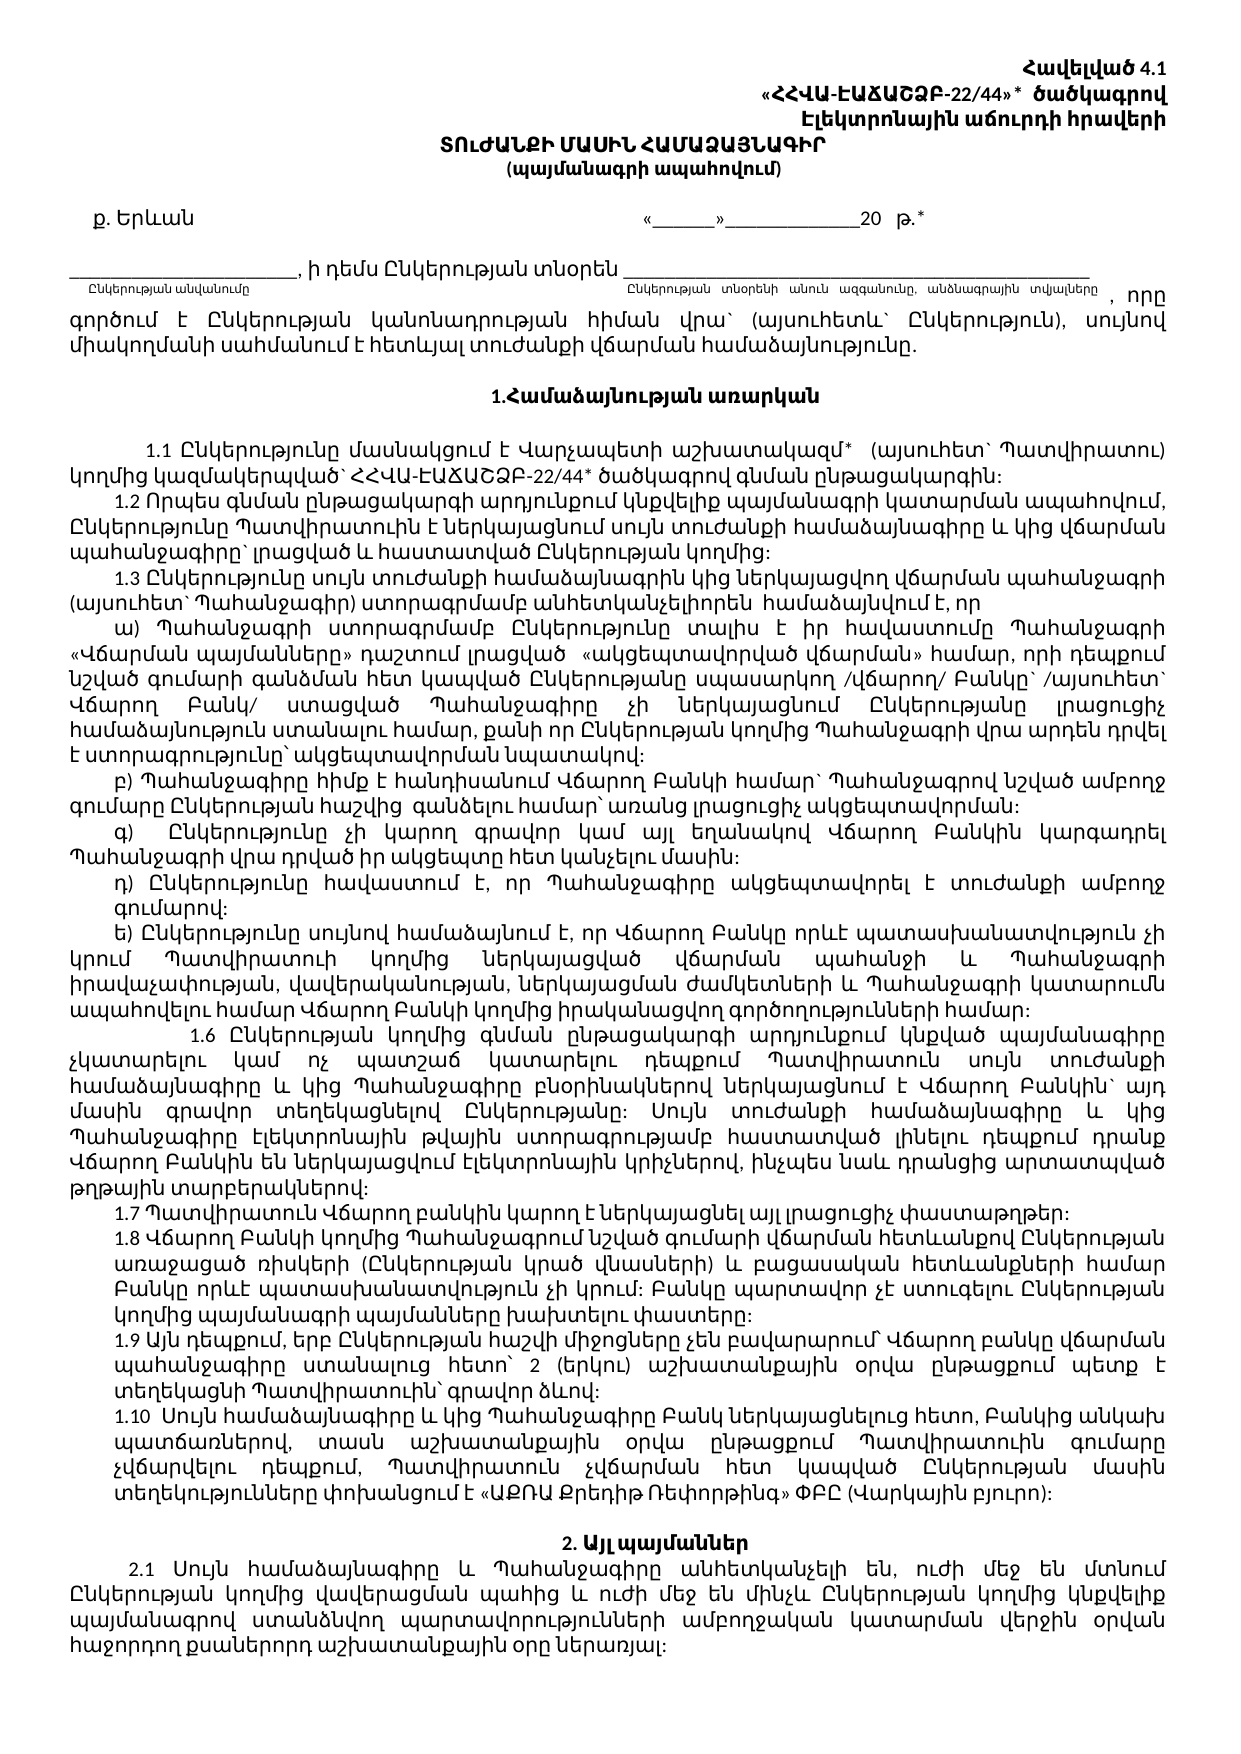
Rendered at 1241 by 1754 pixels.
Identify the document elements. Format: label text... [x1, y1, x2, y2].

text 1.2 Որպես գնման ընթացակարգի արդյունքում կնքվելիք պայմանագրի կատարման ապահովում, Ընկերությունը Պատվիրատուին է ներկայացնում սույն տուժանքի համաձայնագիրը և կից վճարման պահանջագիրը` լրացված և հաստատված Ընկերության կողմից: [69, 488, 1167, 565]
text «ՀՀՎԱ-ԷԱՃԱՇՁԲ-22/44»* ծածկագրով [69, 81, 1167, 106]
text 1.9 Այն դեպքում, երբ Ընկերության հաշվի միջոցները չեն բավարարում՝ Վճարող բանկը վճարման պահանջագիրը ստանալուց հետո՝ 2 (երկու) աշխատանքային օրվա ընթացքում պետք է տեղեկացնի Պատվիրատուին՝ գրավոր ձևով: [113, 1327, 1167, 1403]
text դ) Ընկերությունը հավաստում է, որ Պահանջագիրը ակցեպտավորել է տուժանքի ամբողջ գումարով: [113, 870, 1167, 921]
text ե) Ընկերությունը սույնով համաձայնում է, որ Վճարող Բանկը որևէ պատասխանատվություն չի կրում Պատվիրատուի կողմից ներկայացված վճարման պահանջի և Պահանջագրի իրավաչափության, վավերականության, ներկայացման ժամկետների և Պահանջագրի կատարումն ապահովելու համար Վճարող Բանկի կողմից իրականացվող գործողությունների համար: [69, 921, 1167, 1022]
text 1.1 Ընկերությունը մասնակցում է Վարչապետի աշխատակազմ* (այսուհետ` Պատվիրատու) կողմից կազմակերպված` ՀՀՎԱ-ԷԱՃԱՇՁԲ-22/44* ծածկագրով գնման ընթացակարգին: [69, 438, 1167, 488]
text Հավելված 4.1 [69, 56, 1167, 81]
text ______________________, ի դեմս Ընկերության տնօրեն _____________________________________________ [69, 256, 1167, 282]
text ա) Պահանջագրի ստորագրմամբ Ընկերությունը տալիս է իր հավաստումը Պահանջագրի «Վճարման պայմանները» դաշտում լրացված «ակցեպտավորված վճարման» համար, որի դեպքում նշված գումարի գանձման հետ կապված Ընկերությանը սպասարկող /վճարող/ Բանկը` /այսուհետ` Վճարող Բանկ/ ստացված Պահանջագիրը չի ներկայացնում Ընկերությանը լրացուցիչ համաձայնություն ստանալու համար, քանի որ Ընկերության կողմից Պահանջագրի վրա արդեն դրվել է ստորագրությունը՝ ակցեպտավորման նպատակով: [69, 616, 1167, 768]
text Ընկերության անվանումը Ընկերության տնօրենի անուն ազգանունը, անձնագրային տվյալները , որը գործում է Ընկերության կանոնադրության հիման վրա` (այսուհետև` Ընկերություն), սույնով միակողմանի սահմանում է հետևյալ տուժանքի վճարման համաձայնությունը. [69, 282, 1167, 358]
text բ) Պահանջագիրը հիմք է հանդիսանում Վճարող Բանկի համար` Պահանջագրով նշված ամբողջ գումարը Ընկերության հաշվից գանձելու համար՝ առանց լրացուցիչ ակցեպտավորման: [69, 768, 1167, 819]
text 1.6 Ընկերության կողմից գնման ընթացակարգի արդյունքում կնքված պայմանագիրը չկատարելու կամ ոչ պատշաճ կատարելու դեպքում Պատվիրատուն սույն տուժանքի համաձայնագիրը և կից Պահանջագիրը բնօրինակներով ներկայացնում է Վճարող Բանկին` այդ մասին գրավոր տեղեկացնելով Ընկերությանը: Սույն տուժանքի համաձայնագիրը և կից Պահանջագիրը էլեկտրոնային թվային ստորագրությամբ հաստատված լինելու դեպքում դրանք Վճարող Բանկին են ներկայացվում էլեկտրոնային կրիչներով, ինչպես նաև դրանցից արտատպված թղթային տարբերակներով: [69, 1022, 1167, 1200]
text 1.10 Սույն համաձայնագիրը և կից Պահանջագիրը Բանկ ներկայացնելուց հետո, Բանկից անկախ պատճառներով, տասն աշխատանքային օրվա ընթացքում Պատվիրատուին գումարը չվճարվելու դեպքում, Պատվիրատուն չվճարման հետ կապված Ընկերության մասին տեղեկությունները փոխանցում է «ԱՔՌԱ Քրեդիթ Ռեփորթինգ» ՓԲԸ (Վարկային բյուրո): [113, 1403, 1167, 1505]
text (պայմանագրի ապահովում) [69, 157, 1167, 180]
text Էլեկտրոնային աճուրդի հրավերի [69, 106, 1167, 132]
text 1.3 Ընկերությունը սույն տուժանքի համաձայնագրին կից ներկայացվող վճարման պահանջագրի (այսուհետ` Պահանջագիր) ստորագրմամբ անհետկանչելիորեն համաձայնվում է, որ [69, 565, 1167, 616]
text ք. Երևան «______»_____________20 թ.* [69, 206, 1167, 231]
text 1.7 Պատվիրատուն Վճարող բանկին կարող է ներկայացնել այլ լրացուցիչ փաստաթղթեր: [113, 1200, 1167, 1226]
text 1.8 Վճարող Բանկի կողմից Պահանջագրում նշված գումարի վճարման հետևանքով Ընկերության առաջացած ռիսկերի (Ընկերության կրած վնասների) և բացասական հետևանքների համար Բանկը որևէ պատասխանատվություն չի կրում: Բանկը պարտավոր չէ ստուգելու Ընկերության կողմից պայմանագրի պայմանները խախտելու փաստերը: [113, 1226, 1167, 1327]
text ՏՈւԺԱՆՔԻ ՄԱՍԻՆ ՀԱՄԱՁԱՅՆԱԳԻՐ [69, 132, 1167, 157]
text 2. Այլ պայմաններ [144, 1531, 1167, 1556]
text 2.1 Սույն համաձայնագիրը և Պահանջագիրը անհետկանչելի են, ուժի մեջ են մտնում Ընկերության կողմից վավերացման պահից և ուժի մեջ են մինչև Ընկերության կողմից կնքվելիք պայմանագրով ստանձնվող պարտավորությունների ամբողջական կատարման վերջին օրվան հաջորդող քսաներորդ աշխատանքային օրը ներառյալ: [69, 1556, 1167, 1658]
text գ) Ընկերությունը չի կարող գրավոր կամ այլ եղանակով Վճարող Բանկին կարգադրել Պահանջագրի վրա դրված իր ակցեպտը հետ կանչելու մասին: [69, 819, 1167, 870]
text 1.Համաձայնության առարկան [144, 383, 1167, 409]
